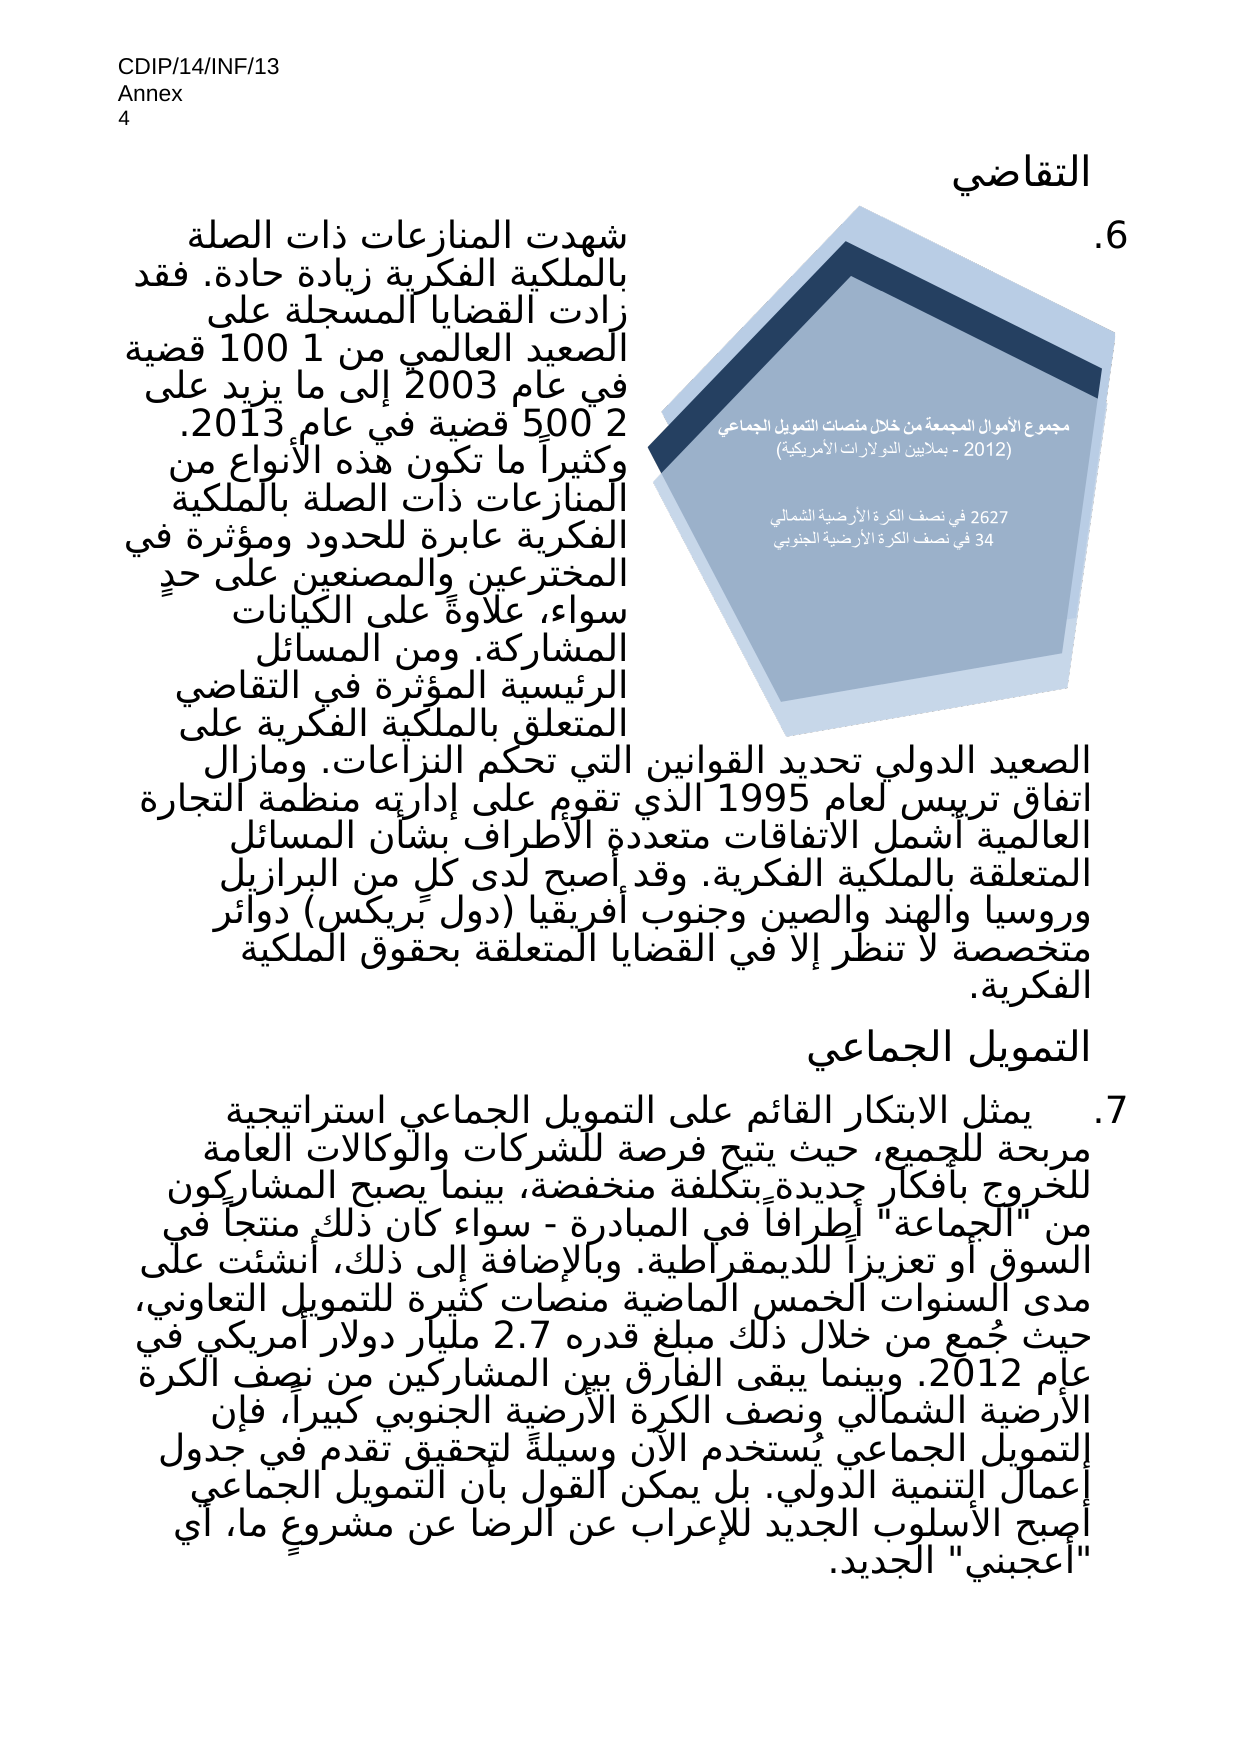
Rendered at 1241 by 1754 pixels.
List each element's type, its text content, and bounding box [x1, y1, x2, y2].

picture [647, 205, 1116, 737]
text التمويل الجماعي [1021, 1031, 1092, 1069]
text يمثل الابتكار القائم على التمويل الجماعي استراتيجية مربحة للجميع، حيث يتيح فرصة للشركات والوكالات العامة للخروج بأفكار جديدة بتكلفة منخفضة، بينما يصبح المشاركون من "الجماعة" أطرافاً في المبادرة - سواء كان ذلك منتجاً في السوق أو تعزيزاً للديمقراطية. وبالإضافة إلى ذلك، أنشئت على مدى السنوات الخمس الماضية منصات كثيرة للتمويل التعاوني، حيث جُمع من خلال ذلك مبلغ قدره 2.7 مليار دولار أمريكي في عام 2012. وبينما يبقى الفارق بين المشاركين من نصف الكرة الأرضية الشمالي ونصف الكرة الأرضية الجنوبي كبيراً، فإن التمويل الجماعي يُستخدم الآن وسيلةً لتحقيق تقدم في جدول أعمال التنمية الدولي. بل يمكن القول بأن التمويل الجماعي أصبح الأسلوب الجديد للإعراب عن الرضا عن مشروعٍ ما، أي "أعجبني" الجديد. [118, 1094, 1092, 1581]
text التمويل الجماعي [118, 1031, 1073, 1069]
text التقاضي [118, 156, 1092, 194]
